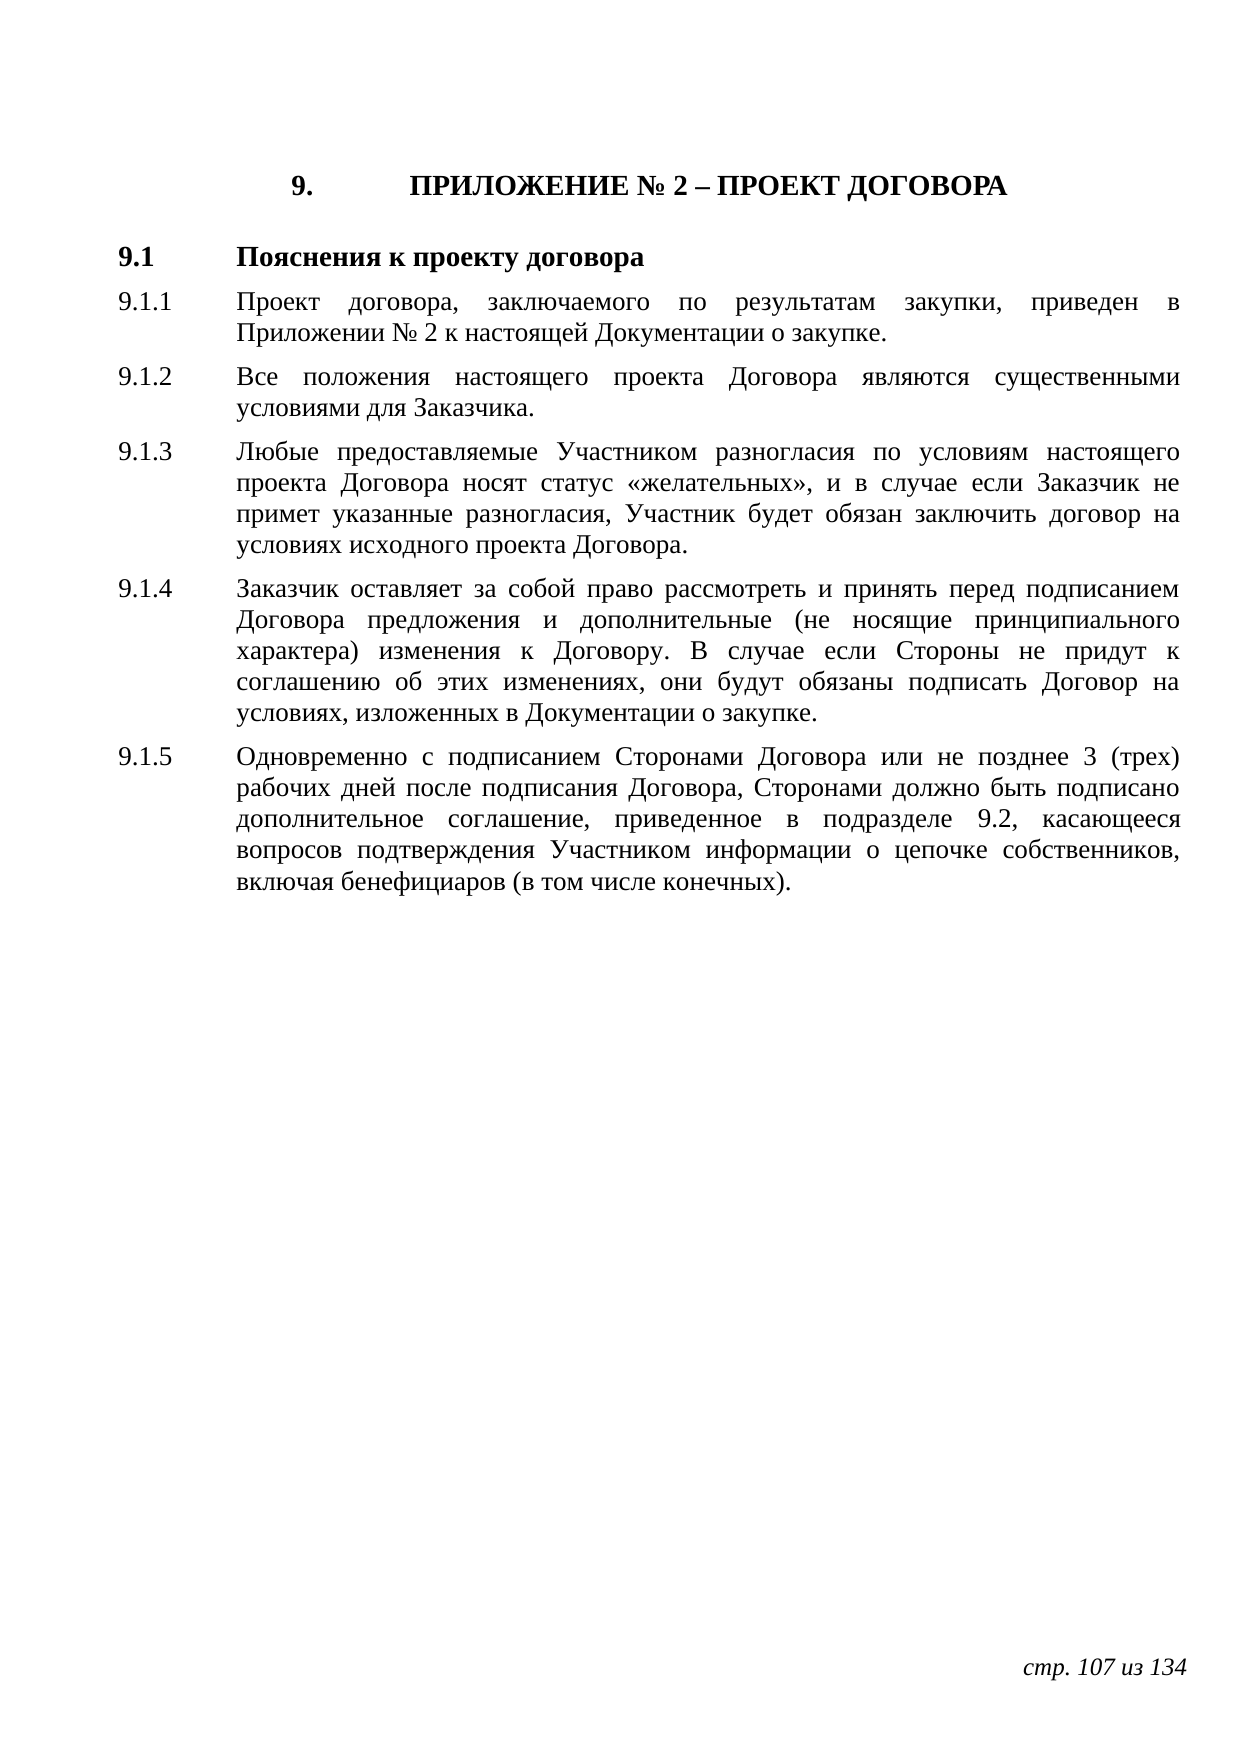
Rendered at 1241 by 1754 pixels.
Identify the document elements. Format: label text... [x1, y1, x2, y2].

text Заказчик оставляет за собой право рассмотреть и принять перед подписанием Договора предложения и дополнительные (не носящие принципиального характера) изменения к Договору. В случае если Стороны не придут к соглашению об этих изменениях, они будут обязаны подписать Договор на условиях, изложенных в Документации о закупке. [118, 572, 1181, 728]
text Все положения настоящего проекта Договора являются существенными условиями для Заказчика. [118, 360, 1181, 422]
text Любые предоставляемые Участником разногласия по условиям настоящего проекта Договора носят статус «желательных», и в случае если Заказчик не примет указанные разногласия, Участник будет обязан заключить договор на условиях исходного проекта Договора. [118, 435, 1181, 559]
text Одновременно с подписанием Сторонами Договора или не позднее 3 (трех) рабочих дней после подписания Договора, Сторонами должно быть подписано дополнительное соглашение, приведенное в подразделе 9.2, касающееся вопросов подтверждения Участником информации о цепочке собственников, включая бенефициаров (в том числе конечных). [118, 740, 1181, 896]
subtitle Пояснения к проекту договора [118, 239, 1181, 273]
subtitle ПРИЛОЖЕНИЕ № 2 – ПРОЕКТ ДОГОВОРА [118, 168, 1181, 202]
text Проект договора, заключаемого по результатам закупки, приведен в Приложении № 2 к настоящей Документации о закупке. [118, 285, 1181, 347]
